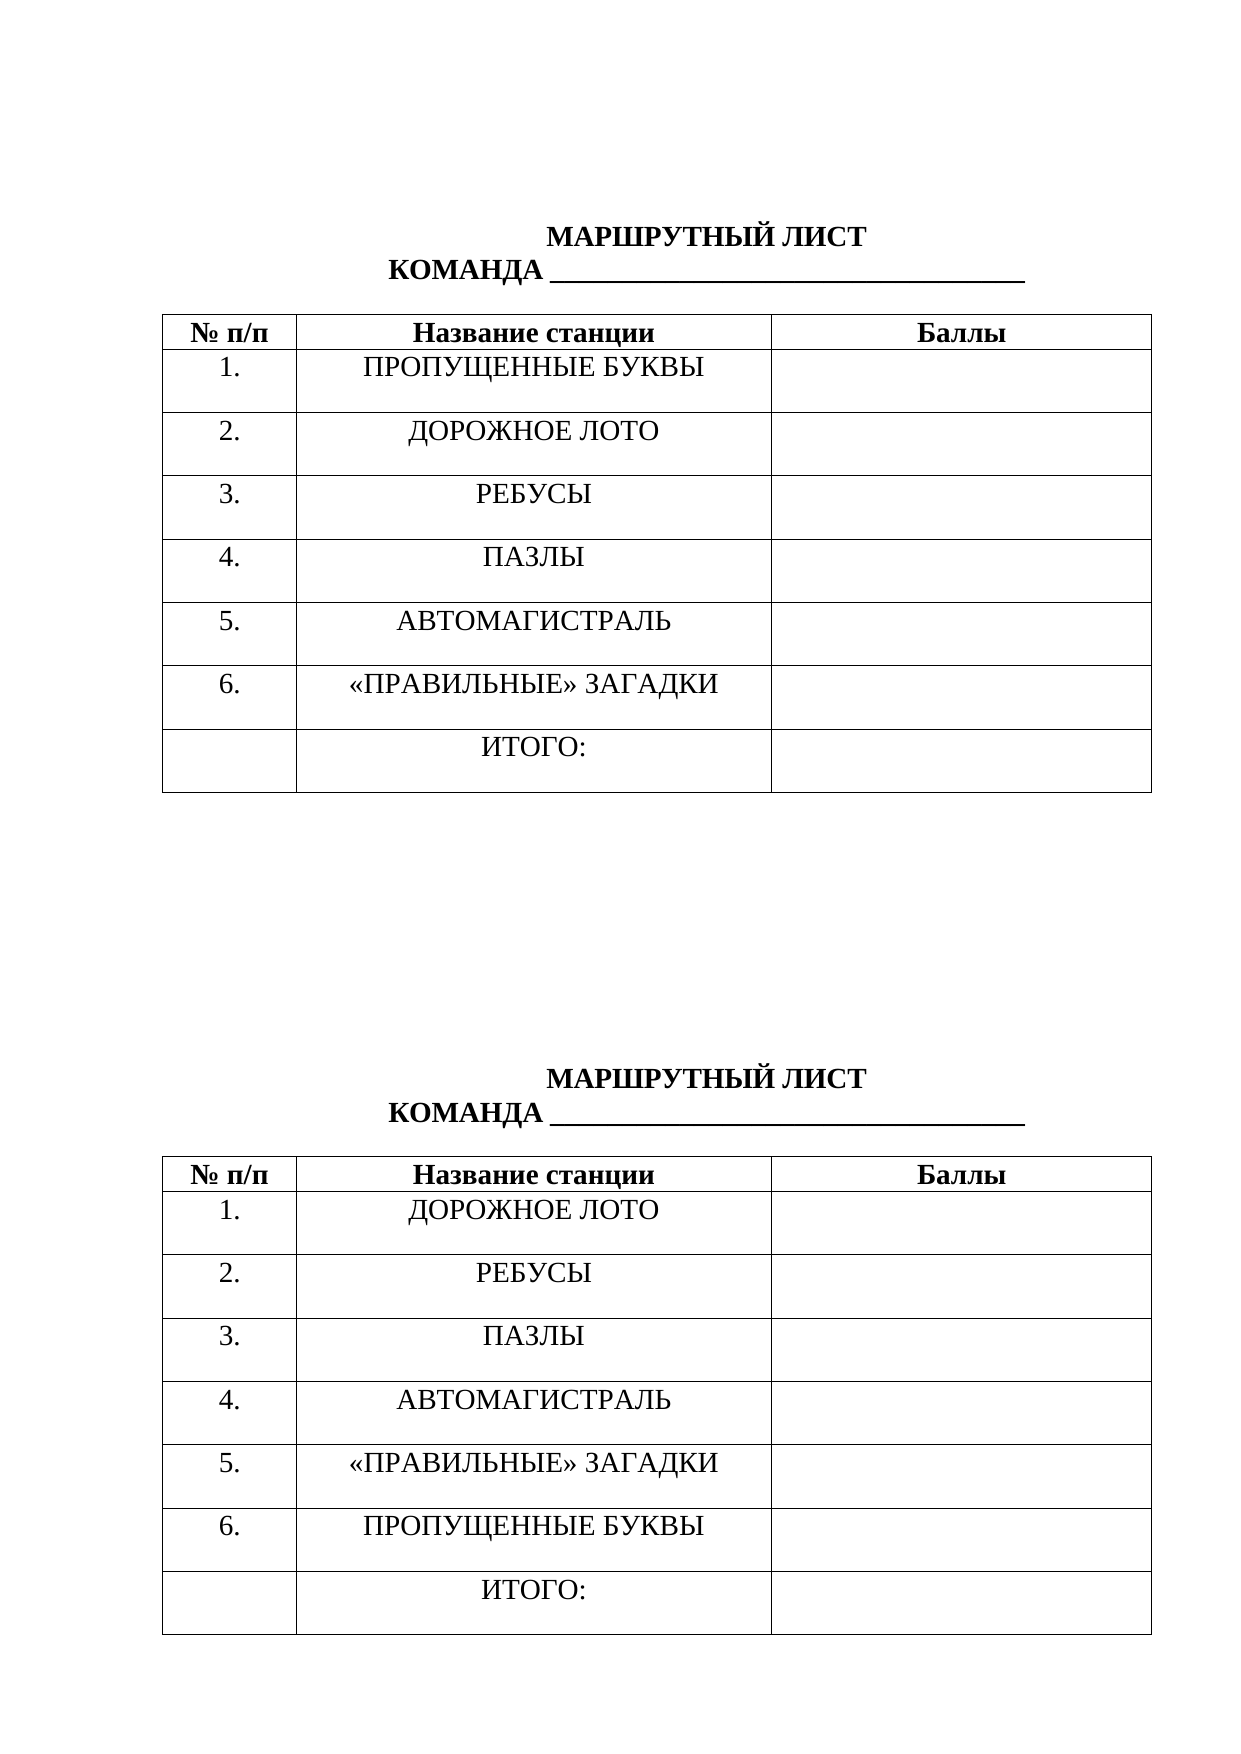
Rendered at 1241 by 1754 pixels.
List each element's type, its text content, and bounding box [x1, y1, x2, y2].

table_cell ПРОПУЩЕННЫЕ БУКВЫ [297, 350, 771, 412]
table_cell [163, 1572, 296, 1634]
table_cell 1. [163, 1192, 296, 1254]
table_cell 6. [163, 666, 296, 728]
table_cell [163, 730, 296, 792]
table_cell 6. [163, 1509, 296, 1571]
table_header Баллы [772, 315, 1151, 348]
text МАРШРУТНЫЙ ЛИСТ [261, 219, 1152, 252]
table_cell ПАЗЛЫ [297, 1319, 771, 1381]
table_cell [772, 1572, 1151, 1634]
table_header № п/п [163, 315, 296, 348]
table_cell АВТОМАГИСТРАЛЬ [297, 1382, 771, 1444]
table_cell [772, 476, 1151, 538]
table_header Название станции [297, 315, 771, 348]
table_cell [772, 666, 1151, 728]
table_cell РЕБУСЫ [297, 476, 771, 538]
text КОМАНДА _________________________________ [261, 252, 1152, 286]
table_cell ПРОПУЩЕННЫЕ БУКВЫ [297, 1509, 771, 1571]
table_cell 1. [163, 350, 296, 412]
text МАРШРУТНЫЙ ЛИСТ [261, 1061, 1152, 1095]
table_cell [772, 540, 1151, 602]
table_header Баллы [772, 1157, 1151, 1191]
table_cell «ПРАВИЛЬНЫЕ» ЗАГАДКИ [297, 1445, 771, 1507]
table_cell [772, 1509, 1151, 1571]
table_cell [772, 1192, 1151, 1254]
table_cell АВТОМАГИСТРАЛЬ [297, 603, 771, 665]
table_cell [772, 730, 1151, 792]
table_cell РЕБУСЫ [297, 1255, 771, 1317]
table_cell ДОРОЖНОЕ ЛОТО [297, 1192, 771, 1254]
table_cell 3. [163, 1319, 296, 1381]
table_cell [772, 413, 1151, 475]
table_cell 4. [163, 1382, 296, 1444]
table_cell ИТОГО: [297, 1572, 771, 1634]
table_cell 3. [163, 476, 296, 538]
table_cell «ПРАВИЛЬНЫЕ» ЗАГАДКИ [297, 666, 771, 728]
table_cell ПАЗЛЫ [297, 540, 771, 602]
table_cell 2. [163, 413, 296, 475]
table_cell 2. [163, 1255, 296, 1317]
table_cell [772, 1382, 1151, 1444]
table_cell [772, 1255, 1151, 1317]
text КОМАНДА _________________________________ [261, 1095, 1152, 1128]
table_cell ИТОГО: [297, 730, 771, 792]
table_cell [772, 603, 1151, 665]
table_cell [772, 1445, 1151, 1507]
table_cell 4. [163, 540, 296, 602]
table_cell [772, 1319, 1151, 1381]
table_cell 5. [163, 603, 296, 665]
table_cell ДОРОЖНОЕ ЛОТО [297, 413, 771, 475]
table_header Название станции [297, 1157, 771, 1191]
table_header № п/п [163, 1157, 296, 1191]
table_cell [772, 350, 1151, 412]
table_cell 5. [163, 1445, 296, 1507]
